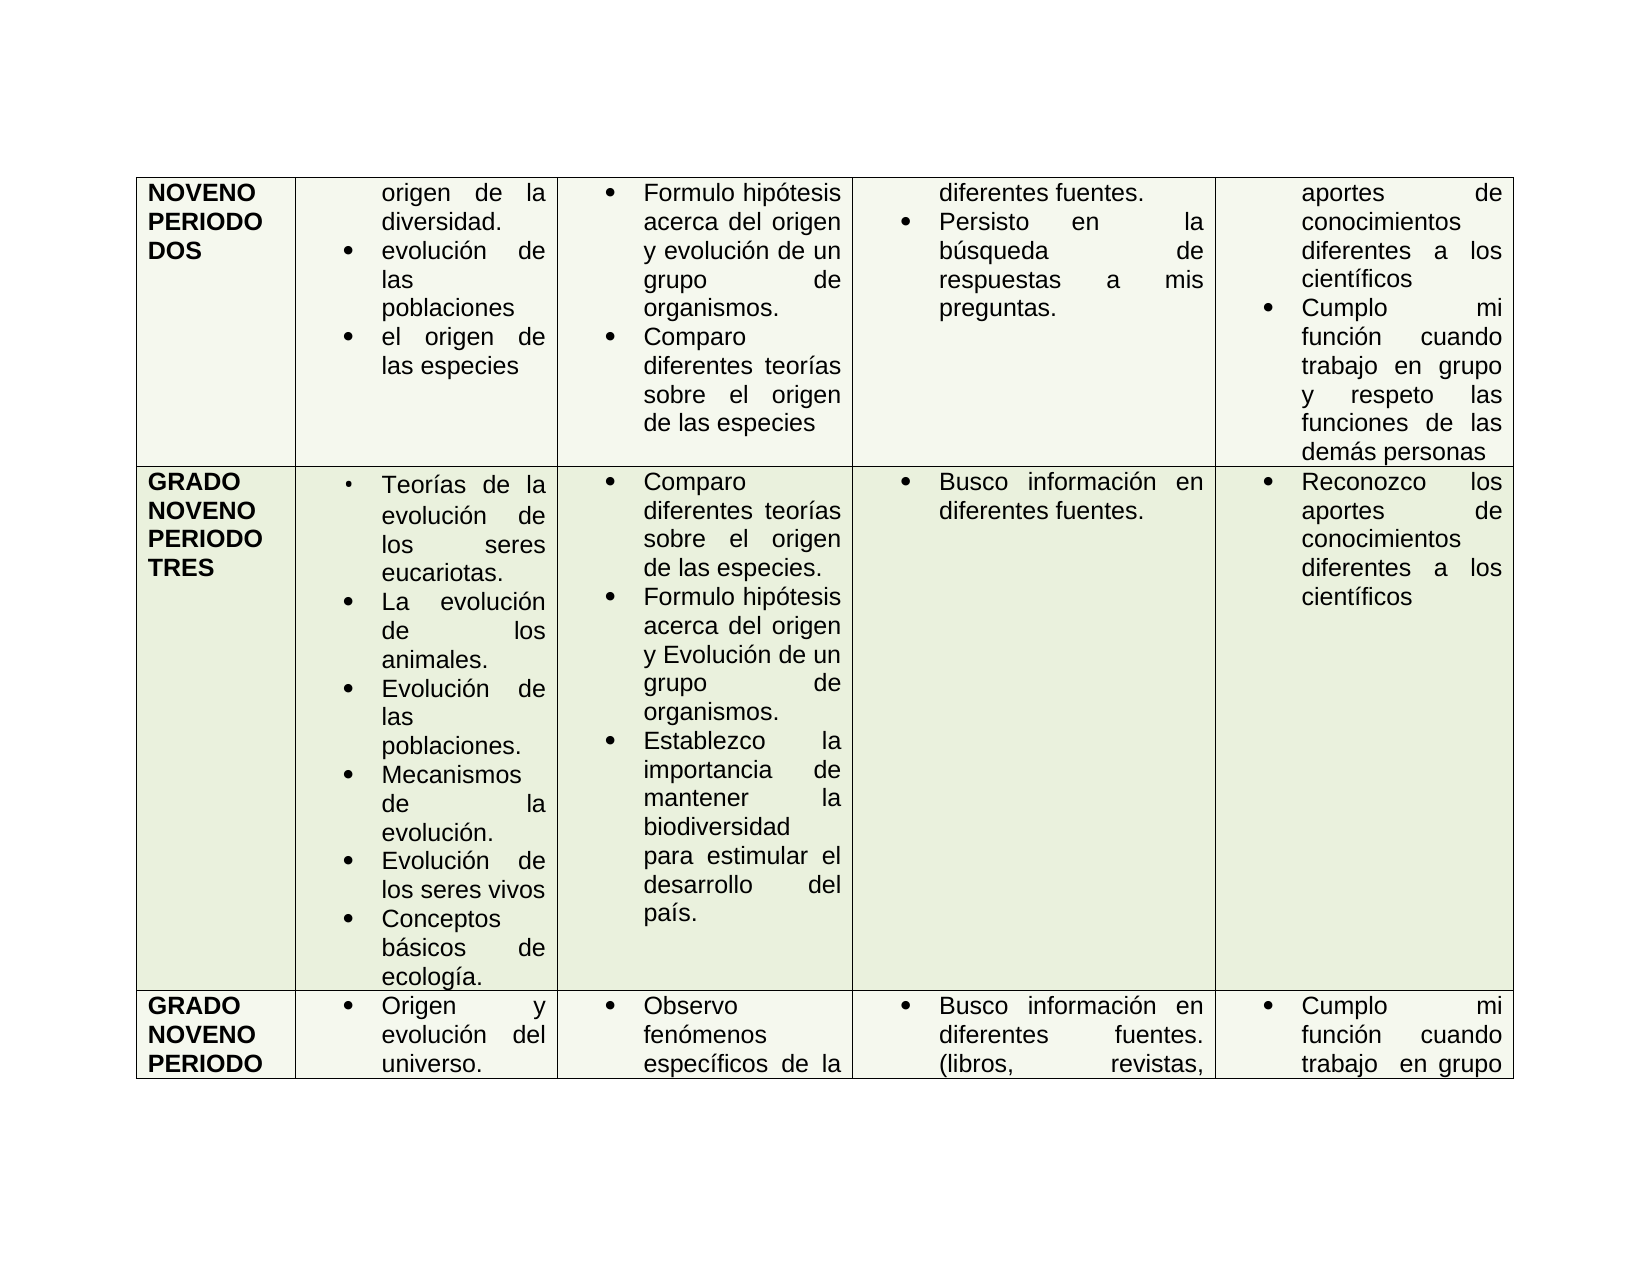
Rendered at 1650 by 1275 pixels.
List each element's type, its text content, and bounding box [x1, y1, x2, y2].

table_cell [296, 178, 557, 466]
table_cell Reconozco los aportes de conocimientos diferentes a los científicos [1216, 467, 1513, 990]
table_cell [137, 178, 295, 466]
table_cell Busco información en diferentes fuentes. [853, 467, 1215, 990]
table_cell GRADO NOVENO PERIODO TRES [137, 467, 295, 990]
table_cell Teorías de la evolución de los seres eucariotas. La evolución de los animales. Evolución de las poblaciones. Mecanismos de la evolución. Evolución de los seres vivos Conceptos básicos de ecología. [296, 467, 557, 990]
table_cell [853, 178, 1215, 466]
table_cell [853, 991, 1215, 1078]
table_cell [1216, 178, 1513, 466]
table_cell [137, 991, 295, 1078]
table_cell Comparo diferentes teorías sobre el origen de las especies. Formulo hipótesis acerca del origen y Evolución de un grupo de organismos. Establezco la importancia de mantener la biodiversidad para estimular el desarrollo del país. [558, 467, 852, 990]
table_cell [558, 178, 852, 466]
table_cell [558, 991, 852, 1078]
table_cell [1216, 991, 1513, 1078]
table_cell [296, 991, 557, 1078]
